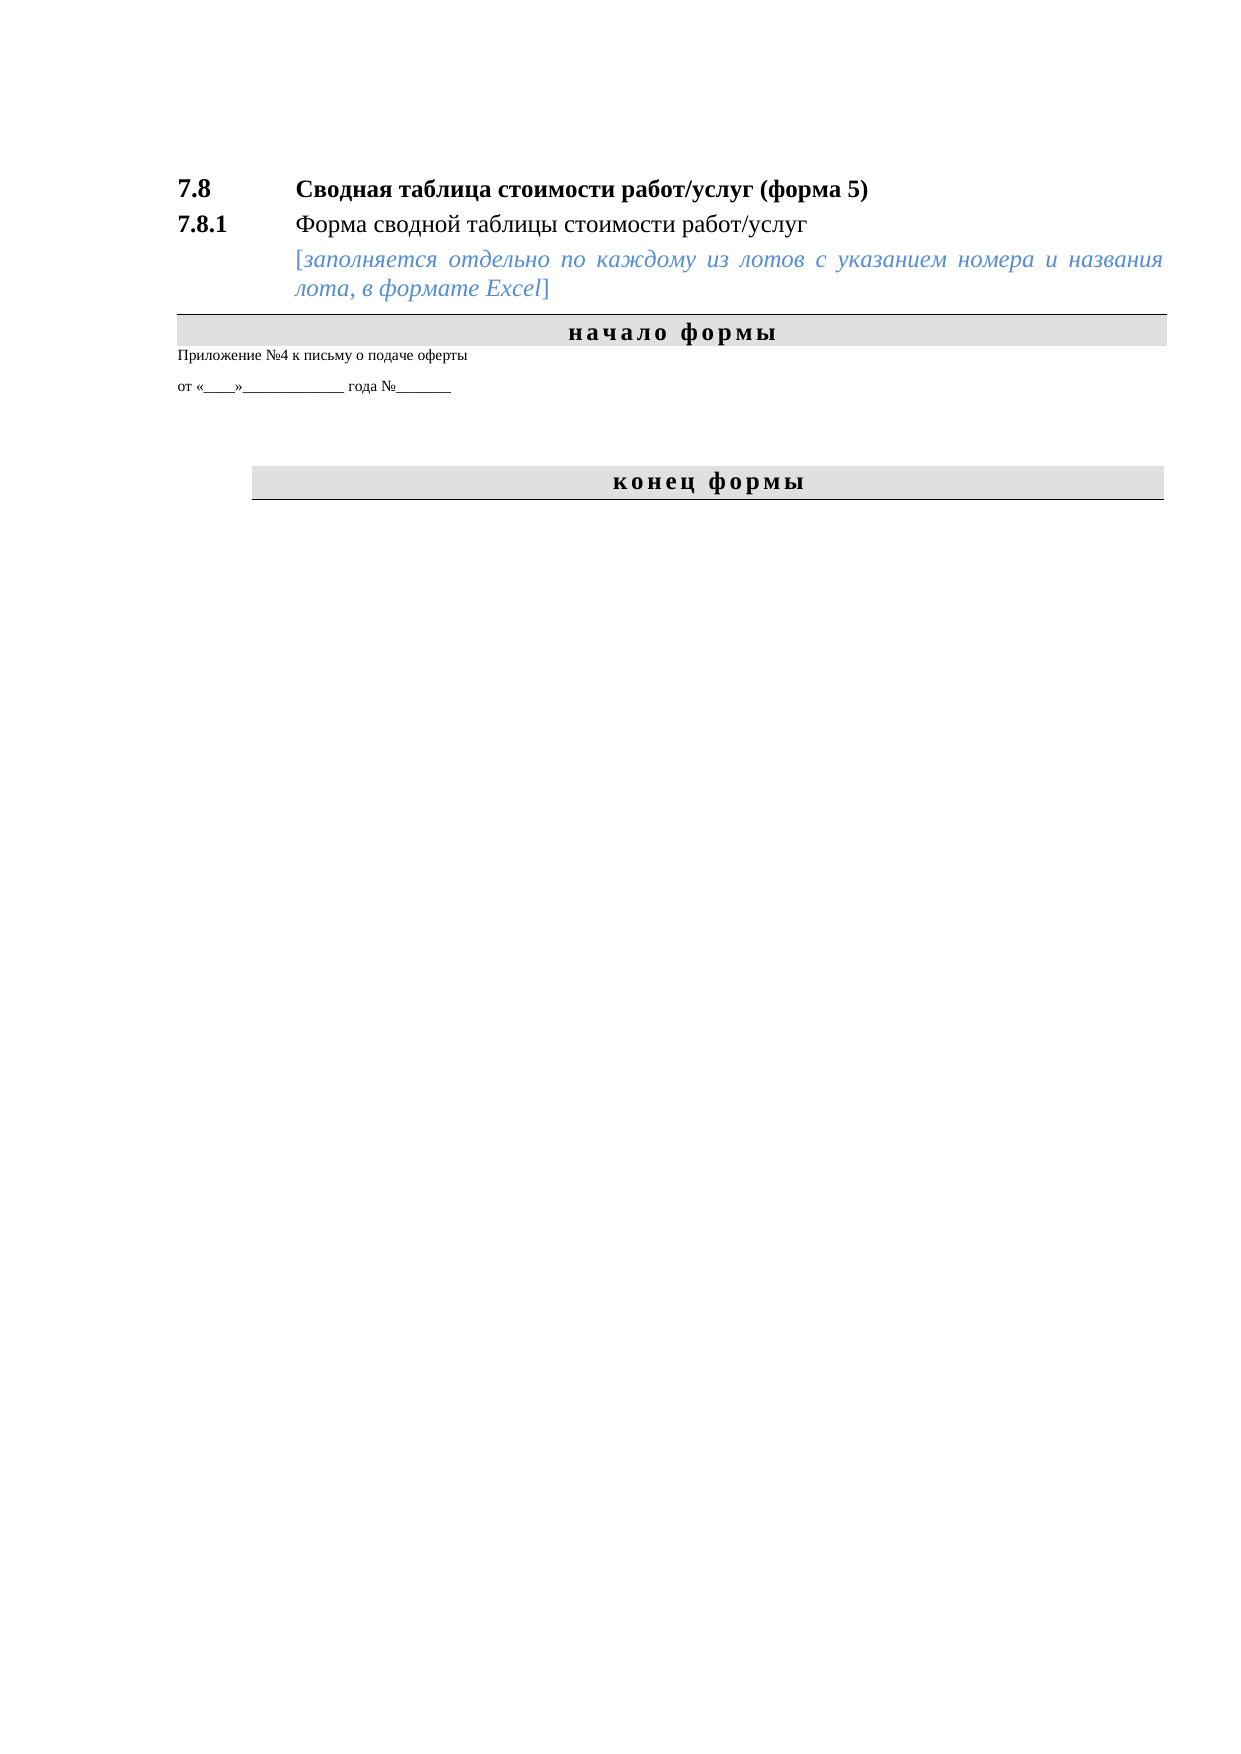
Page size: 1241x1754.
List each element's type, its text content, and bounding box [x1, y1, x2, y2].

list [заполняется отдельно по каждому из лотов с указанием номера и названия лота, в формате Excel] [295, 244, 1167, 302]
text Приложение №4 к письму о подаче оферты от «____»_____________ года №_______ [177, 346, 1167, 408]
list Сводная таблица стоимости работ/услуг (форма 5) [177, 172, 1167, 203]
text начало формы [177, 315, 1167, 346]
text конец формы [252, 466, 1164, 499]
list Форма сводной таблицы стоимости работ/услуг [177, 209, 1167, 238]
